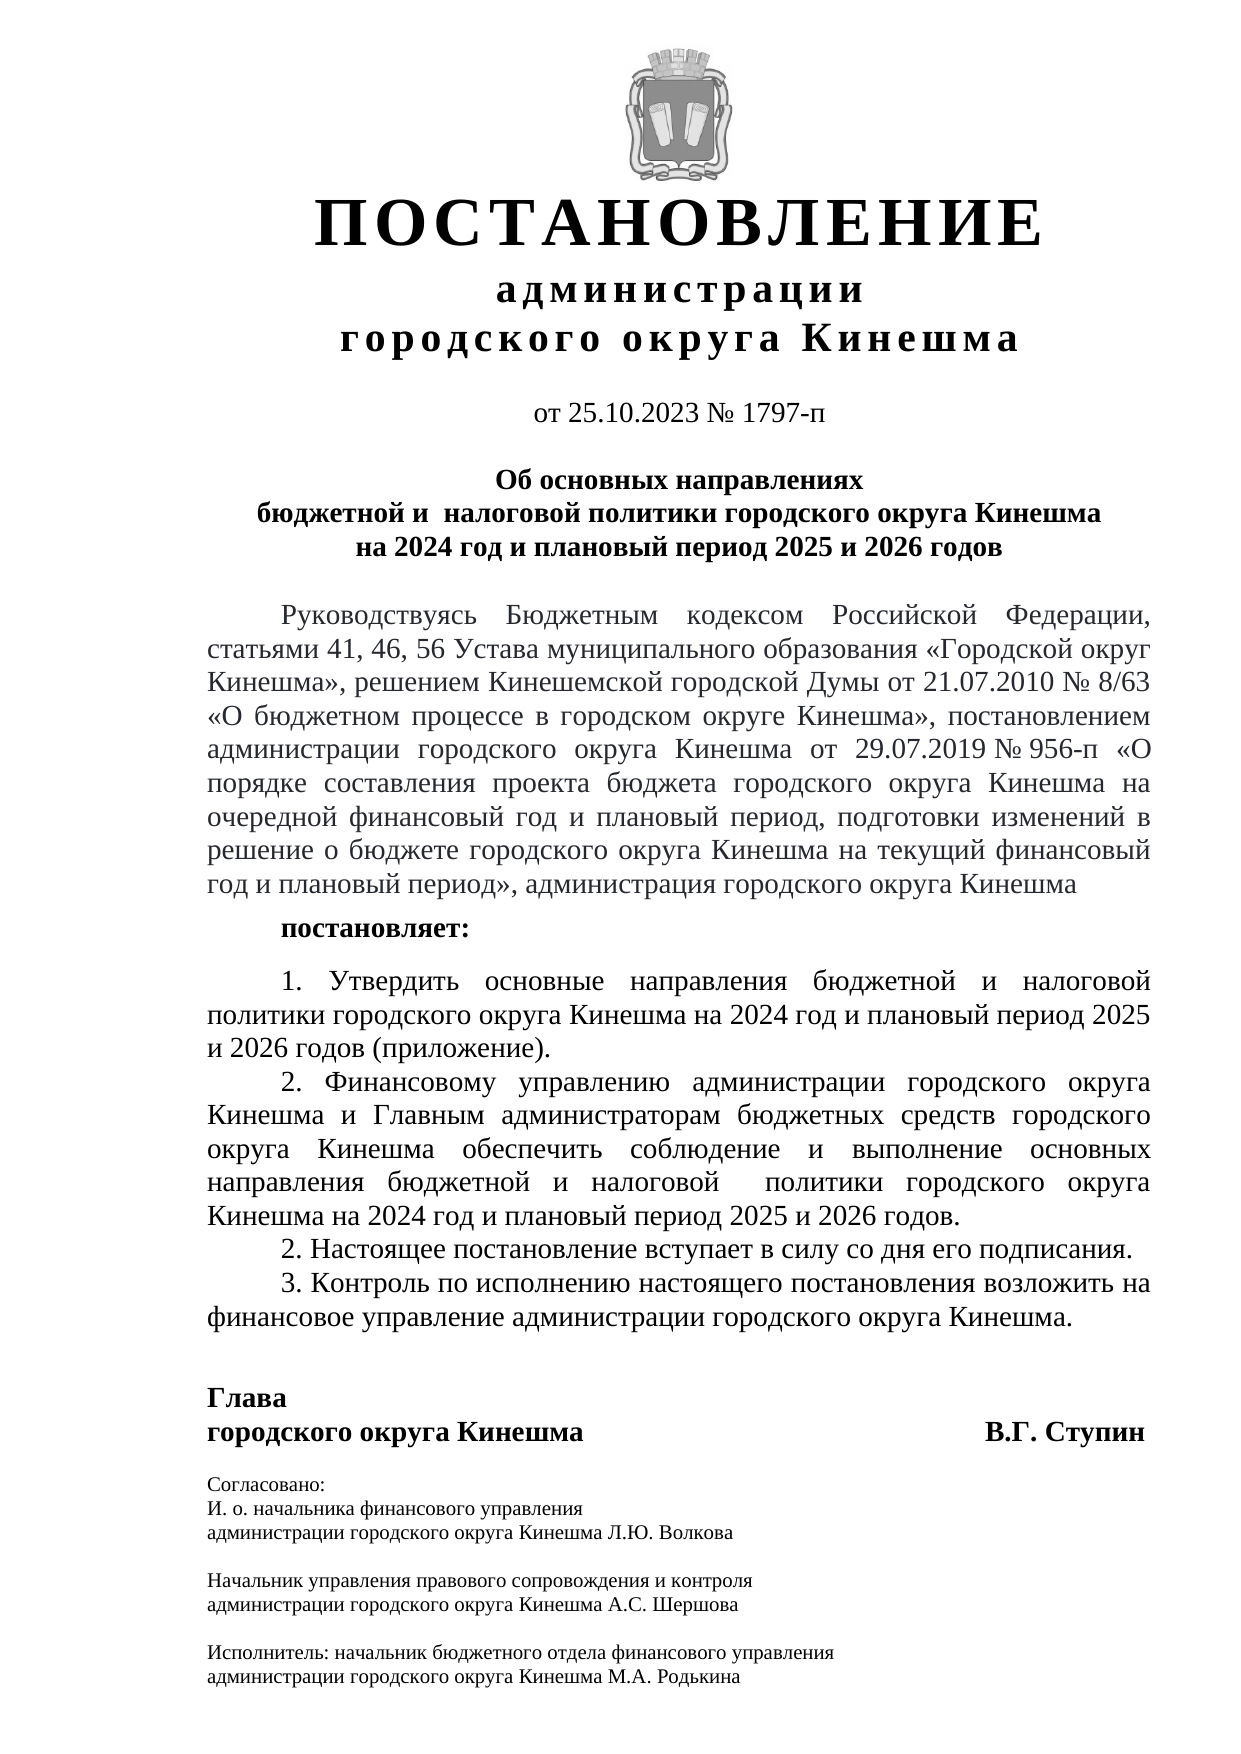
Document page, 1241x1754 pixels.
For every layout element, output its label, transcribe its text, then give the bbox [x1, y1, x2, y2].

text администрации городского округа Кинешма М.А. Родькина [207, 1664, 1152, 1688]
text 3. Контроль по исполнению настоящего постановления возложить на финансовое управление администрации городского округа Кинешма. [207, 1265, 1152, 1332]
text Согласовано: [207, 1471, 1152, 1496]
text на 2024 год и плановый период 2025 и 2026 годов [207, 529, 1152, 562]
text от 25.10.2023 № 1797-п [207, 395, 1152, 428]
text Исполнитель: начальник бюджетного отдела финансового управления [207, 1640, 1152, 1664]
text 2. Финансовому управлению администрации городского округа Кинешма и Главным администраторам бюджетных средств городского округа Кинешма обеспечить соблюдение и выполнение основных направления бюджетной и налоговой политики городского округа Кинешма на 2024 год и плановый период 2025 и 2026 годов. [207, 1064, 1152, 1232]
text 2. Настоящее постановление вступает в силу со дня его подписания. [207, 1232, 1152, 1265]
text городского округа Кинешма В.Г. Ступин [207, 1414, 1152, 1447]
text ПОСТАНОВЛЕНИЕ [207, 181, 1152, 264]
text Начальник управления правового сопровождения и контроля [207, 1568, 1152, 1592]
text 1. Утвердить основные направления бюджетной и налоговой политики городского округа Кинешма на 2024 год и плановый период 2025 и 2026 годов (приложение). [207, 963, 1152, 1064]
text администрации [207, 264, 1152, 312]
text Об основных направлениях [207, 462, 1152, 495]
text администрации городского округа Кинешма А.С. Шершова [207, 1592, 1152, 1616]
text постановляет: [207, 911, 1152, 944]
text И. о. начальника финансового управления [207, 1496, 1152, 1519]
text администрации городского округа Кинешма Л.Ю. Волкова [207, 1519, 1152, 1544]
subtitle Руководствуясь Бюджетным кодексом Российской Федерации, статьями 41, 46, 56 Устава муниципального образования «Городской округ Кинешма», решением Кинешемской городской Думы от 21.07.2010 № 8/63 «О бюджетном процессе в городском округе Кинешма», постановлением администрации городского округа Кинешма от 29.07.2019 № 956-п «О порядке составления проекта бюджета городского округа Кинешма на очередной финансовый год и плановый период, подготовки изменений в решение о бюджете городского округа Кинешма на текущий финансовый год и плановый период», администрация городского округа Кинешма [207, 597, 1152, 899]
text Глава [207, 1380, 1152, 1414]
text бюджетной и налоговой политики городского округа Кинешма [207, 495, 1152, 529]
text городского округа Кинешма [207, 312, 1152, 361]
